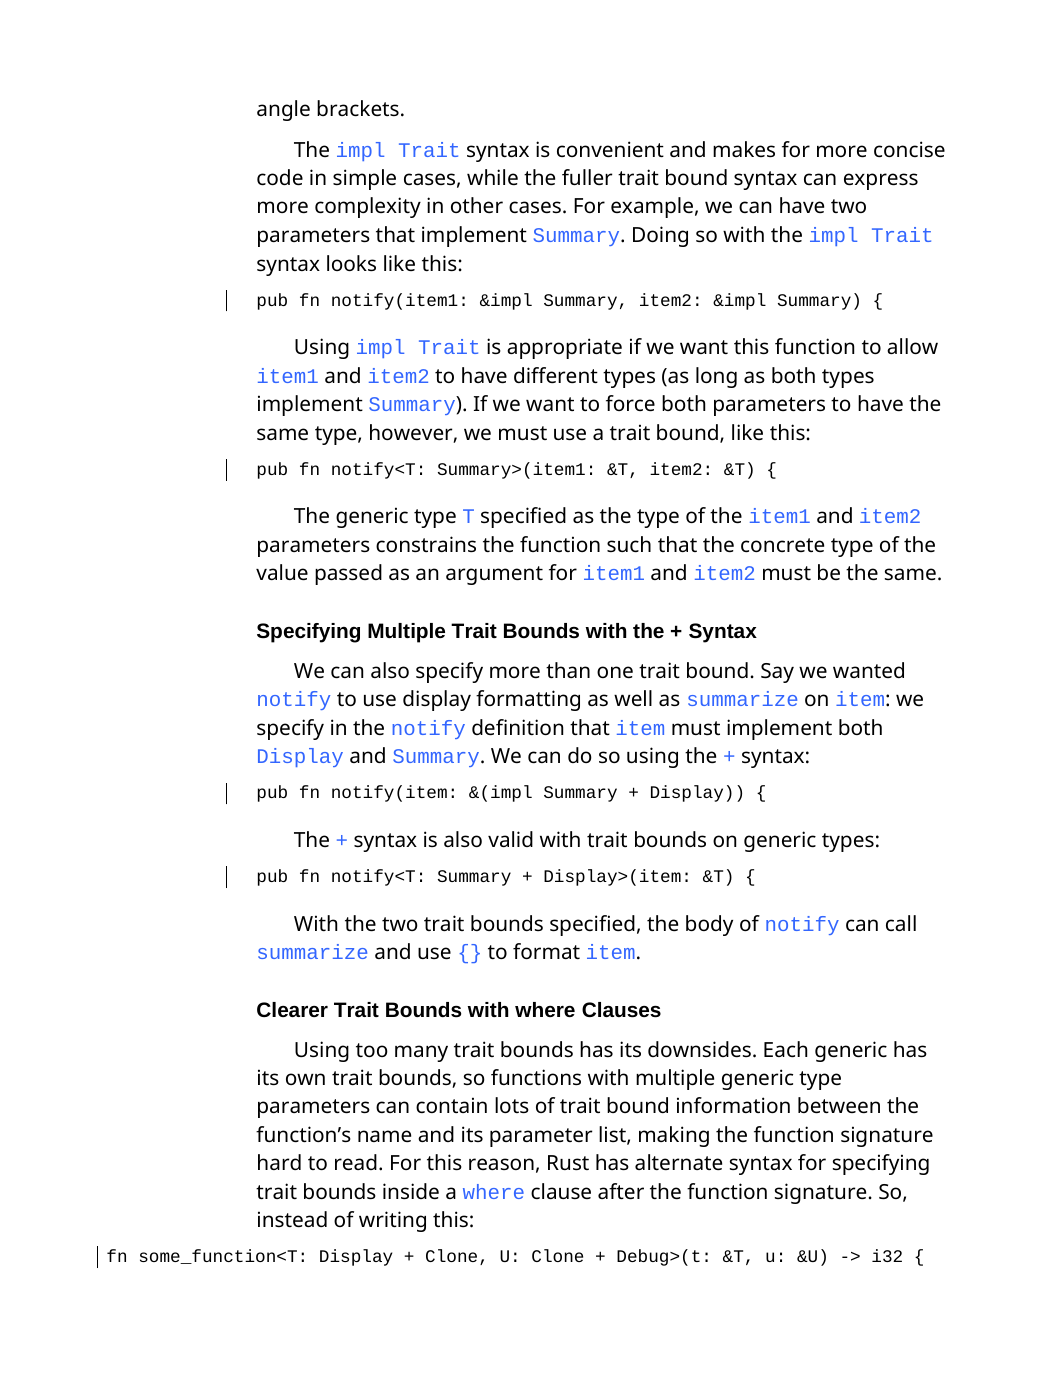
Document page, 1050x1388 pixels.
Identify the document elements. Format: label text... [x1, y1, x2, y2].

text The + syntax is also valid with trait bounds on generic types: [256, 825, 950, 854]
text pub fn notify(item: &(impl Summary + Display)) { [226, 782, 950, 804]
text We can also specify more than one trait bound. Say we wanted notify to use display formatting as well as summarize on item: we specify in the notify definition that item must implement both Display and Summary. We can do so using the + syntax: [256, 656, 950, 770]
text The impl Trait syntax is convenient and makes for more concise code in simple cases, while the fuller trait bound syntax can express more complexity in other cases. For example, we can have two parameters that implement Summary. Doing so with the impl Trait syntax looks like this: [256, 135, 950, 277]
text pub fn notify<T: Summary + Display>(item: &T) { [227, 866, 950, 888]
text pub fn notify<T: Summary>(item1: &T, item2: &T) { [227, 459, 950, 481]
text pub fn notify(item1: &impl Summary, item2: &impl Summary) { [226, 289, 950, 311]
text With the two trait bounds specified, the body of notify can call summarize and use {} to format item. [256, 909, 950, 966]
text Clearer Trait Bounds with where Clauses [256, 991, 950, 1022]
text The generic type T specified as the type of the item1 and item2 parameters constrains the function such that the concrete type of the value passed as an argument for item1 and item2 must be the same. [256, 502, 950, 587]
text Using impl Trait is appropriate if we want this function to allow item1 and item2 to have different types (as long as both types implement Summary). If we want to force both parameters to have the same type, however, we must use a trait bound, like this: [256, 332, 950, 446]
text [256, 94, 950, 122]
text Specifying Multiple Trait Bounds with the + Syntax [256, 612, 950, 643]
text Using too many trait bounds has its downsides. Each generic has its own trait bounds, so functions with multiple generic type parameters can contain lots of trait bound information between the function’s name and its parameter list, making the function signature hard to read. For this reason, Rust has alternate syntax for specifying trait bounds inside a where clause after the function signature. So, instead of writing this: [256, 1035, 950, 1234]
text fn some_function<T: Display + Clone, U: Clone + Debug>(t: &T, u: &U) -> i32 { [98, 1246, 950, 1268]
